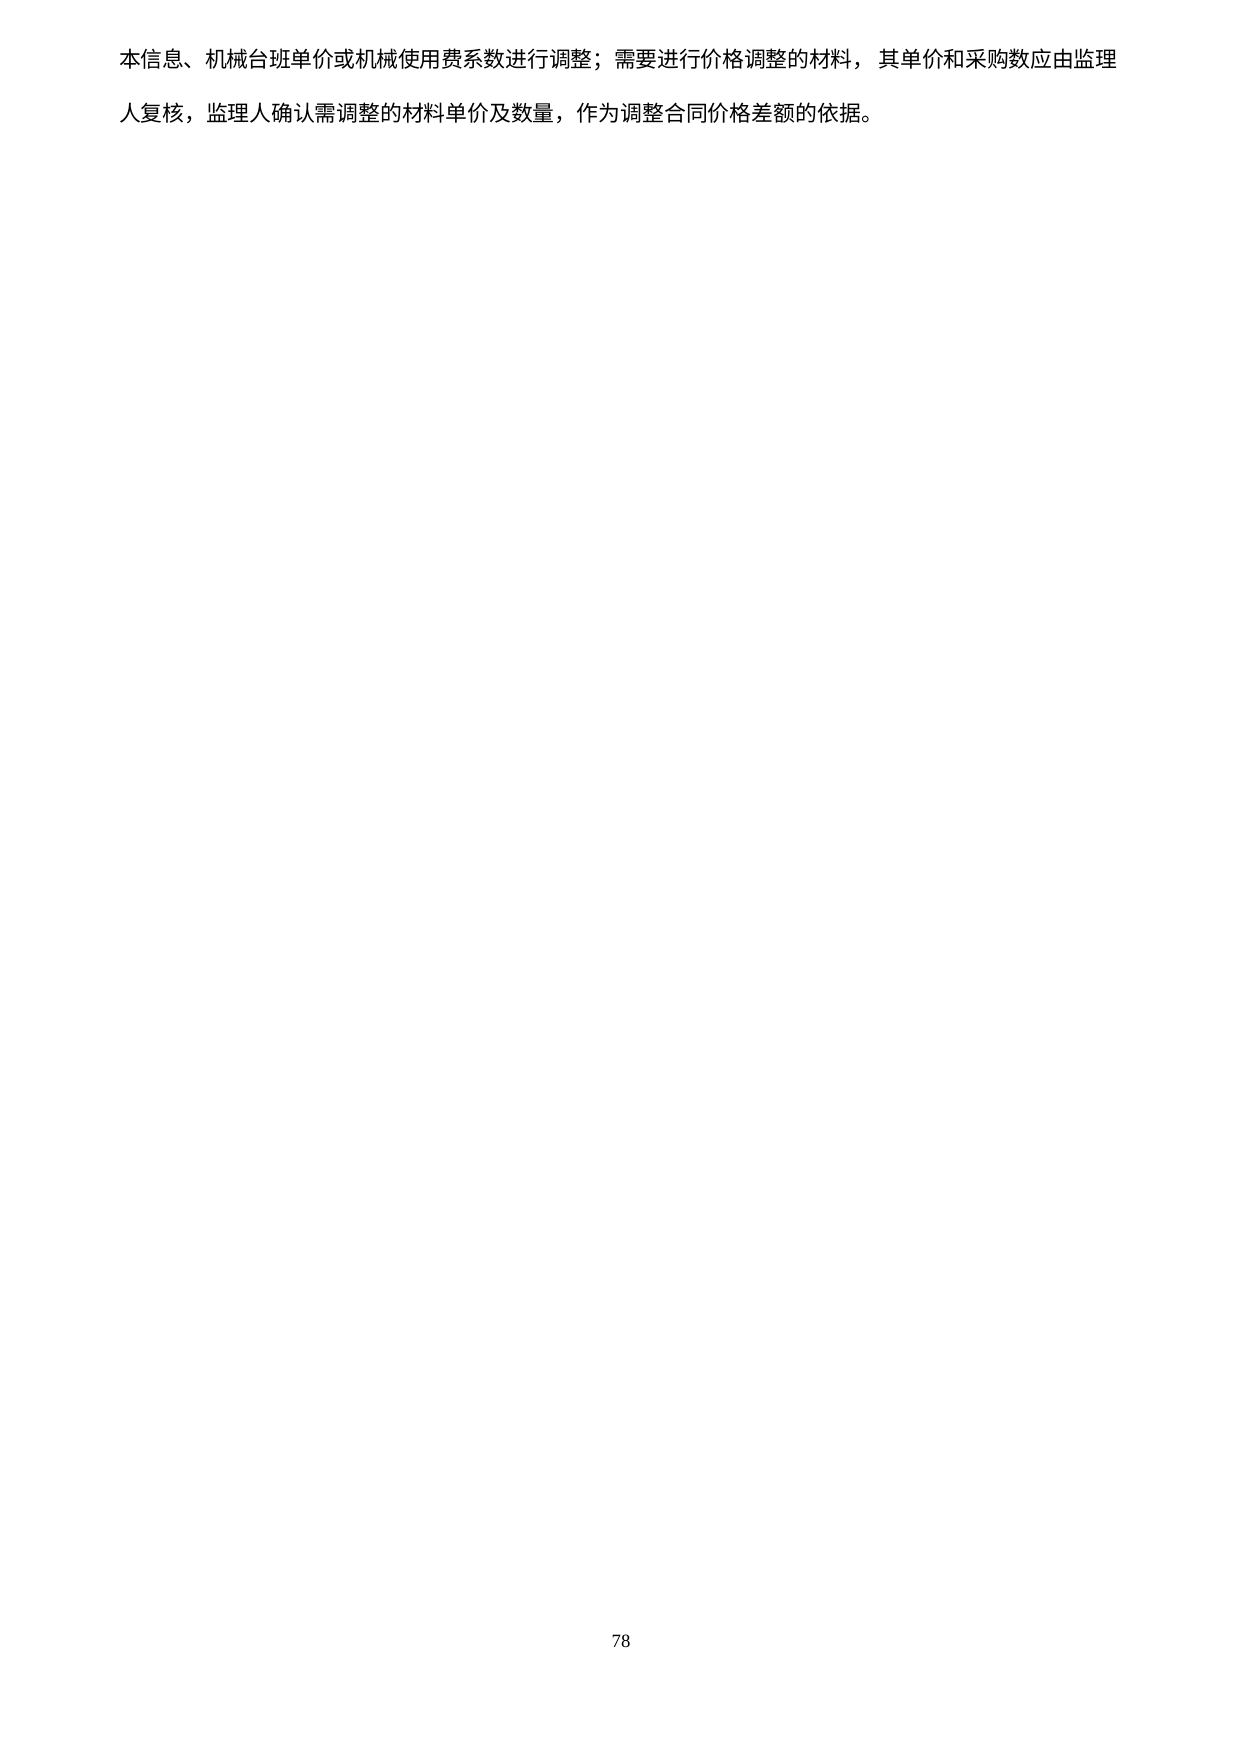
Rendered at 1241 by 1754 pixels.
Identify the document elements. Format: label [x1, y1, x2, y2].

text [119, 42, 1123, 128]
